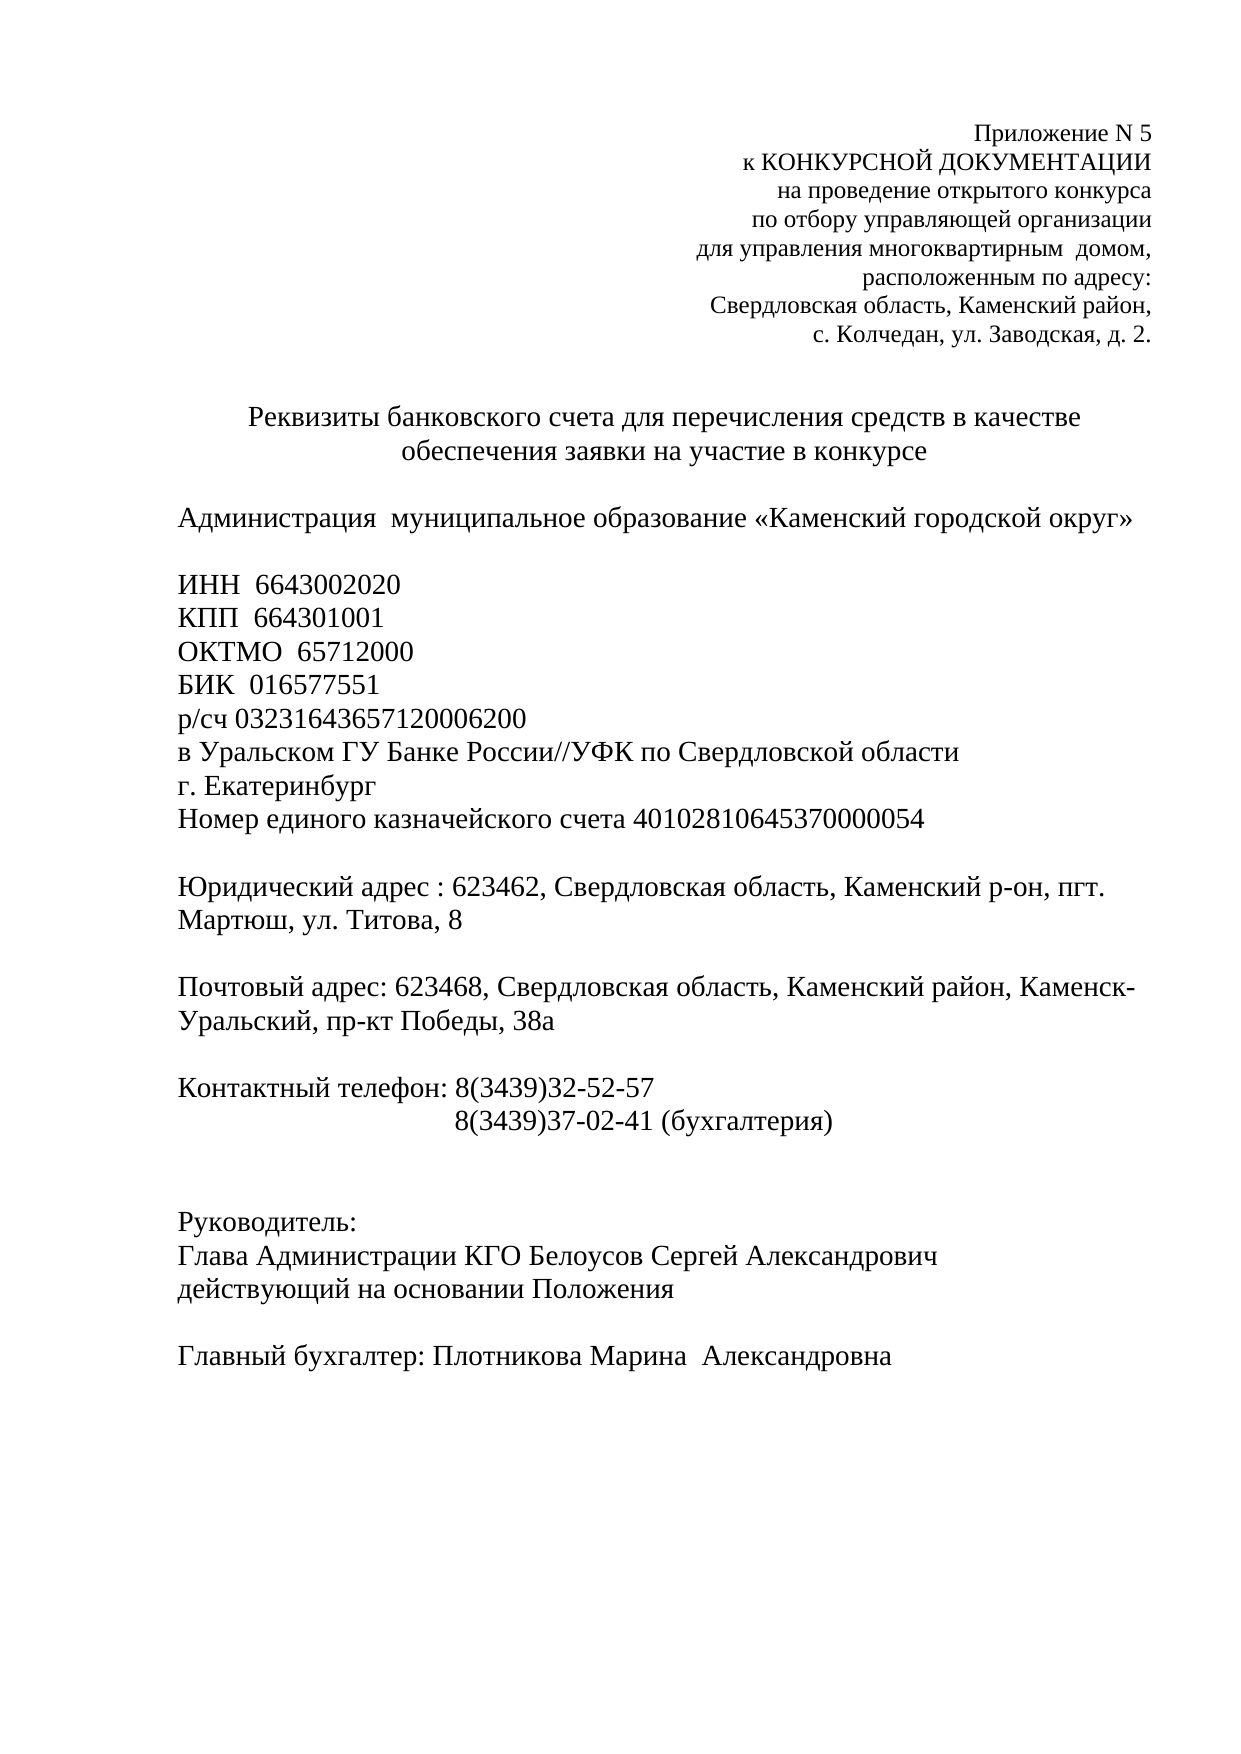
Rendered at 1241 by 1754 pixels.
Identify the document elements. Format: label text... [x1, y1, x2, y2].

text Приложение N 5 [177, 118, 1152, 147]
list Свердловская область, Каменский район, [177, 291, 1152, 319]
text Реквизиты банковского счета для перечисления средств в качестве обеспечения заявки на участие в конкурсе [177, 399, 1152, 466]
text Руководитель: [177, 1204, 1152, 1238]
list по отбору управляющей организации [177, 204, 1152, 233]
text в Уральском ГУ Банке России//УФК по Свердловской области [177, 734, 1152, 768]
text действующий на основании Положения [177, 1271, 1152, 1305]
text Администрация муниципальное образование «Каменский городской округ» [177, 500, 1152, 533]
list с. Колчедан, ул. Заводская, д. 2. [177, 319, 1152, 348]
text Глава Администрации КГО Белоусов Сергей Александрович [177, 1238, 1152, 1271]
text БИК 016577551 [177, 667, 1152, 701]
list расположенным по адресу: [177, 262, 1152, 291]
text к КОНКУРСНОЙ ДОКУМЕНТАЦИИ [177, 147, 1152, 176]
list для управления многоквартирным домом, [177, 233, 1152, 262]
list на проведение открытого конкурса [177, 176, 1152, 204]
text Номер единого казначейского счета 40102810645370000054 [177, 802, 1152, 835]
text Юридический адрес : 623462, Свердловская область, Каменский р-он, пгт. Мартюш, ул. Титова, 8 [177, 869, 1152, 936]
text Главный бухгалтер: Плотникова Марина Александровна [177, 1338, 1152, 1372]
text КПП 664301001 [177, 600, 1152, 634]
text 8(3439)37-02-41 (бухгалтерия) [177, 1103, 1152, 1137]
text р/сч 03231643657120006200 [177, 701, 1152, 734]
text г. Екатеринбург [177, 768, 1152, 802]
text Почтовый адрес: 623468, Свердловская область, Каменский район, Каменск-Уральский, пр-кт Победы, 38а [177, 969, 1152, 1036]
text ИНН 6643002020 [177, 567, 1152, 600]
text Контактный телефон: 8(3439)32-52-57 [177, 1070, 1152, 1103]
text ОКТМО 65712000 [177, 634, 1152, 667]
